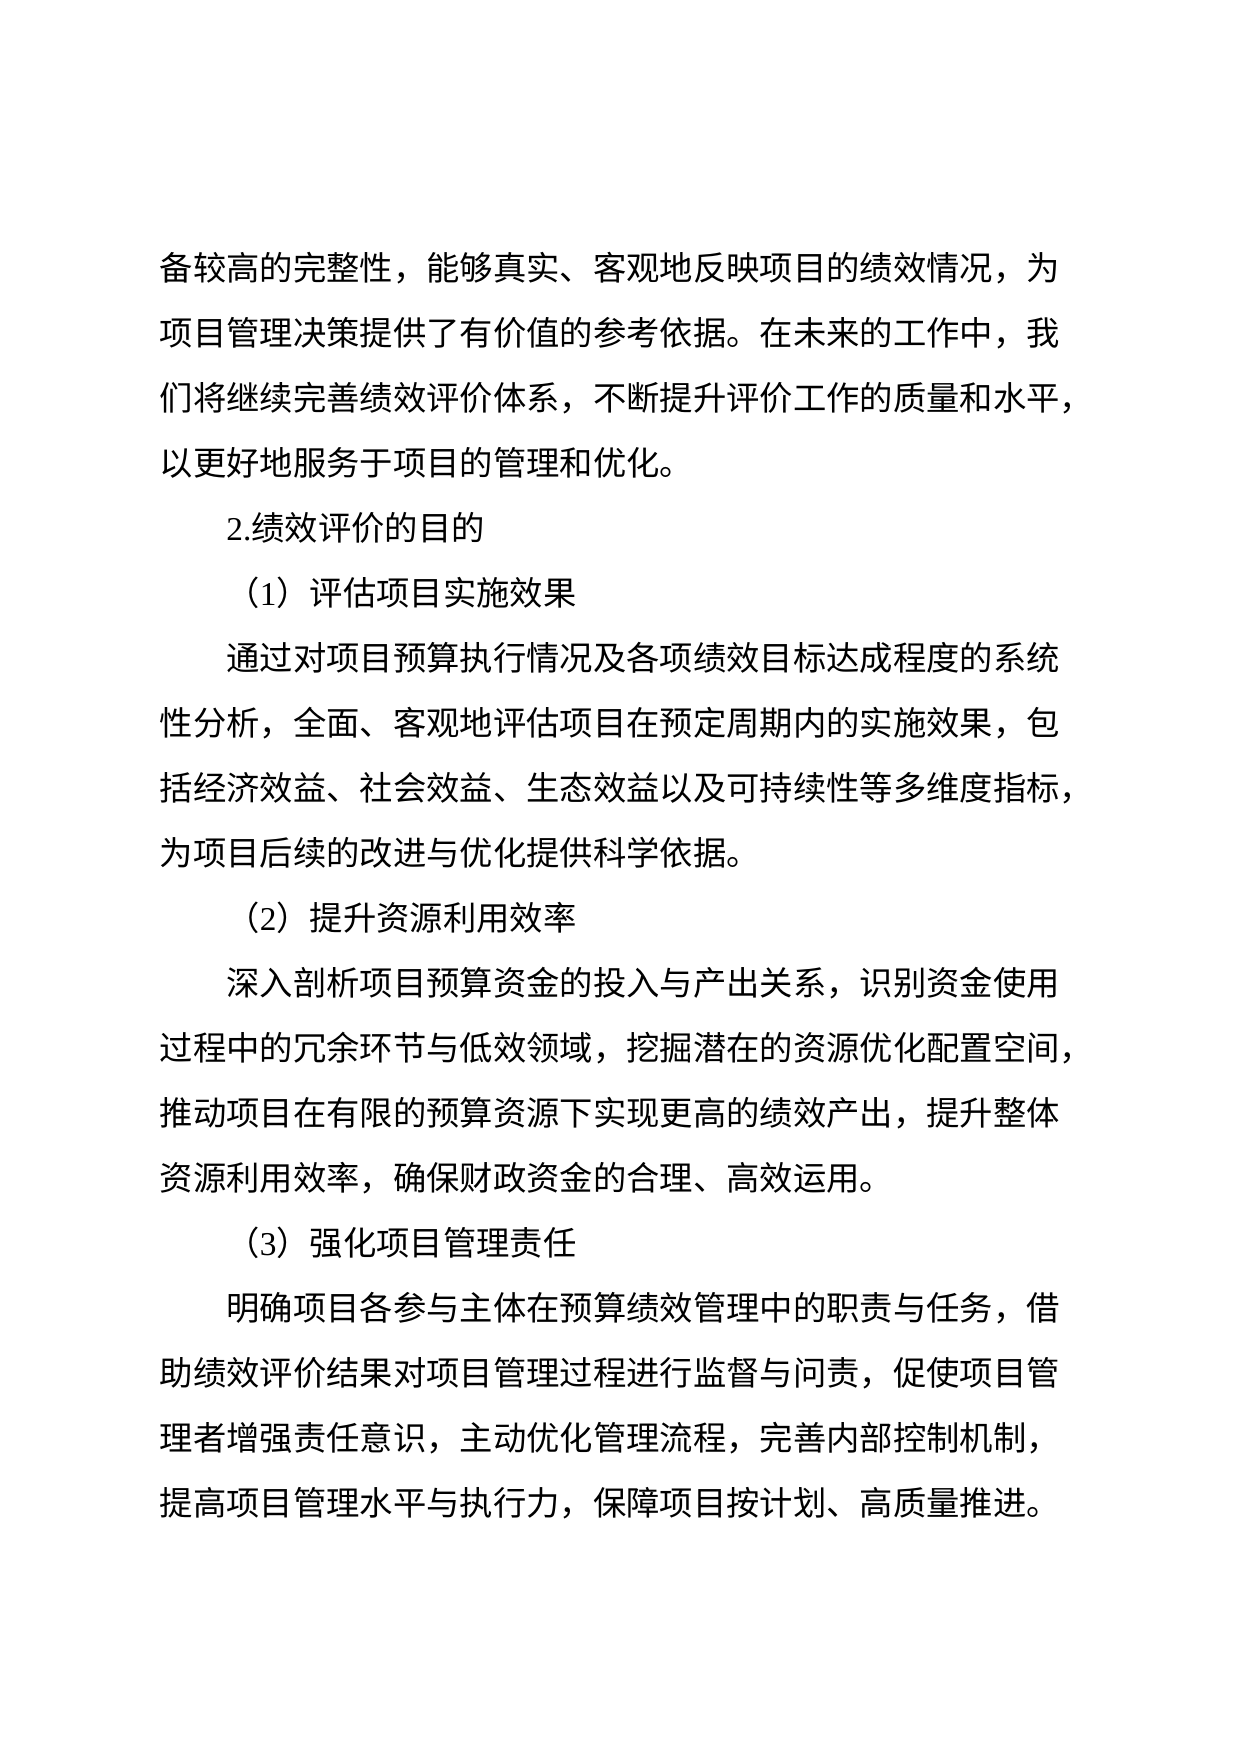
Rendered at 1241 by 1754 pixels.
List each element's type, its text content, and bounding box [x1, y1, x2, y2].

text 2.绩效评价的目的 [159, 493, 1081, 558]
text （2）提升资源利用效率 [159, 883, 1081, 948]
text （1）评估项目实施效果 [159, 558, 1081, 623]
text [159, 233, 1081, 493]
text 通过对项目预算执行情况及各项绩效目标达成程度的系统性分析，全面、客观地评估项目在预定周期内的实施效果，包括经济效益、社会效益、生态效益以及可持续性等多维度指标，为项目后续的改进与优化提供科学依据。 [159, 623, 1081, 883]
text （3）强化项目管理责任 [159, 1208, 1081, 1273]
text 明确项目各参与主体在预算绩效管理中的职责与任务，借助绩效评价结果对项目管理过程进行监督与问责，促使项目管理者增强责任意识，主动优化管理流程，完善内部控制机制，提高项目管理水平与执行力，保障项目按计划、高质量推进。 [159, 1273, 1081, 1533]
text 深入剖析项目预算资金的投入与产出关系，识别资金使用过程中的冗余环节与低效领域，挖掘潜在的资源优化配置空间，推动项目在有限的预算资源下实现更高的绩效产出，提升整体资源利用效率，确保财政资金的合理、高效运用。 [159, 948, 1081, 1208]
